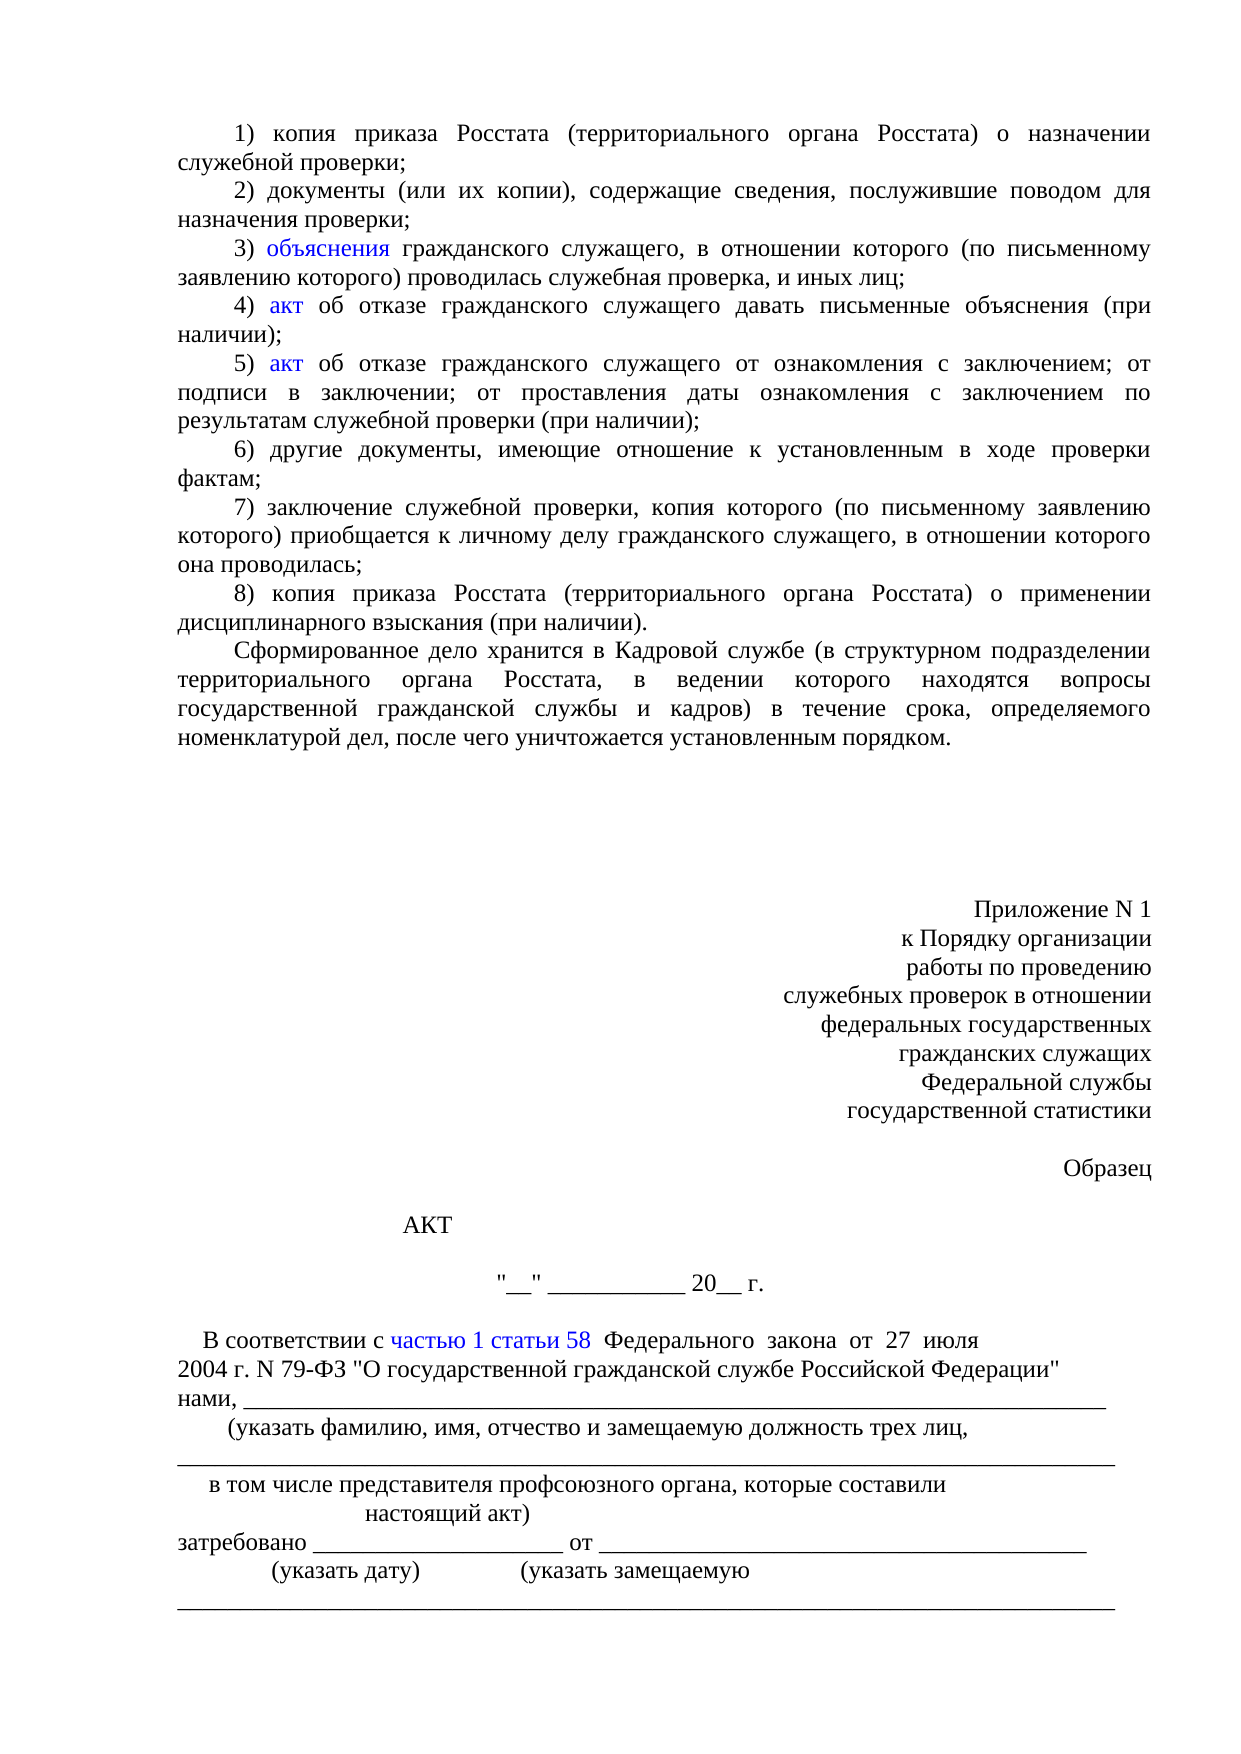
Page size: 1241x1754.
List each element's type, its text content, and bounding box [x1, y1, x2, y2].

text работы по проведению [177, 952, 1152, 981]
text (указать дату) (указать замещаемую [177, 1556, 1152, 1584]
text 1) копия приказа Росстата (территориального органа Росстата) о назначении служебной проверки; [177, 118, 1152, 176]
text в том числе представителя профсоюзного органа, которые составили [177, 1469, 1152, 1498]
text 7) заключение служебной проверки, копия которого (по письменному заявлению которого) приобщается к личному делу гражданского служащего, в отношении которого она проводилась; [177, 492, 1152, 578]
text федеральных государственных [177, 1009, 1152, 1038]
text АКТ [177, 1211, 1152, 1239]
text ___________________________________________________________________________ [177, 1441, 1152, 1469]
text 5) акт об отказе гражданского служащего от ознакомления с заключением; от подписи в заключении; от проставления даты ознакомления с заключением по результатам служебной проверки (при наличии); [177, 348, 1152, 434]
text "__" ___________ 20__ г. [177, 1268, 1152, 1297]
text 4) акт об отказе гражданского служащего давать письменные объяснения (при наличии); [177, 291, 1152, 348]
text Сформированное дело хранится в Кадровой службе (в структурном подразделении территориального органа Росстата, в ведении которого находятся вопросы государственной гражданской службы и кадров) в течение срока, определяемого номенклатурой дел, после чего уничтожается установленным порядком. [177, 636, 1152, 751]
text настоящий акт) [177, 1498, 1152, 1527]
text ___________________________________________________________________________ [177, 1584, 1152, 1613]
text гражданских служащих [177, 1038, 1152, 1067]
text 2004 г. N 79-ФЗ "О государственной гражданской службе Российской Федерации" [177, 1354, 1152, 1383]
text Приложение N 1 [177, 894, 1152, 923]
text государственной статистики [177, 1096, 1152, 1124]
text 2) документы (или их копии), содержащие сведения, послужившие поводом для назначения проверки; [177, 176, 1152, 233]
text 8) копия приказа Росстата (территориального органа Росстата) о применении дисциплинарного взыскания (при наличии). [177, 578, 1152, 636]
text нами, _____________________________________________________________________ [177, 1383, 1152, 1412]
text (указать фамилию, имя, отчество и замещаемую должность трех лиц, [177, 1412, 1152, 1441]
text служебных проверок в отношении [177, 981, 1152, 1009]
text 3) объяснения гражданского служащего, в отношении которого (по письменному заявлению которого) проводилась служебная проверка, и иных лиц; [177, 233, 1152, 291]
text к Порядку организации [177, 923, 1152, 952]
text 6) другие документы, имеющие отношение к установленным в ходе проверки фактам; [177, 434, 1152, 492]
text затребовано ____________________ от _______________________________________ [177, 1527, 1152, 1556]
text Федеральной службы [177, 1067, 1152, 1096]
text Образец [177, 1153, 1152, 1182]
text В соответствии с частью 1 статьи 58 Федерального закона от 27 июля [177, 1326, 1152, 1354]
